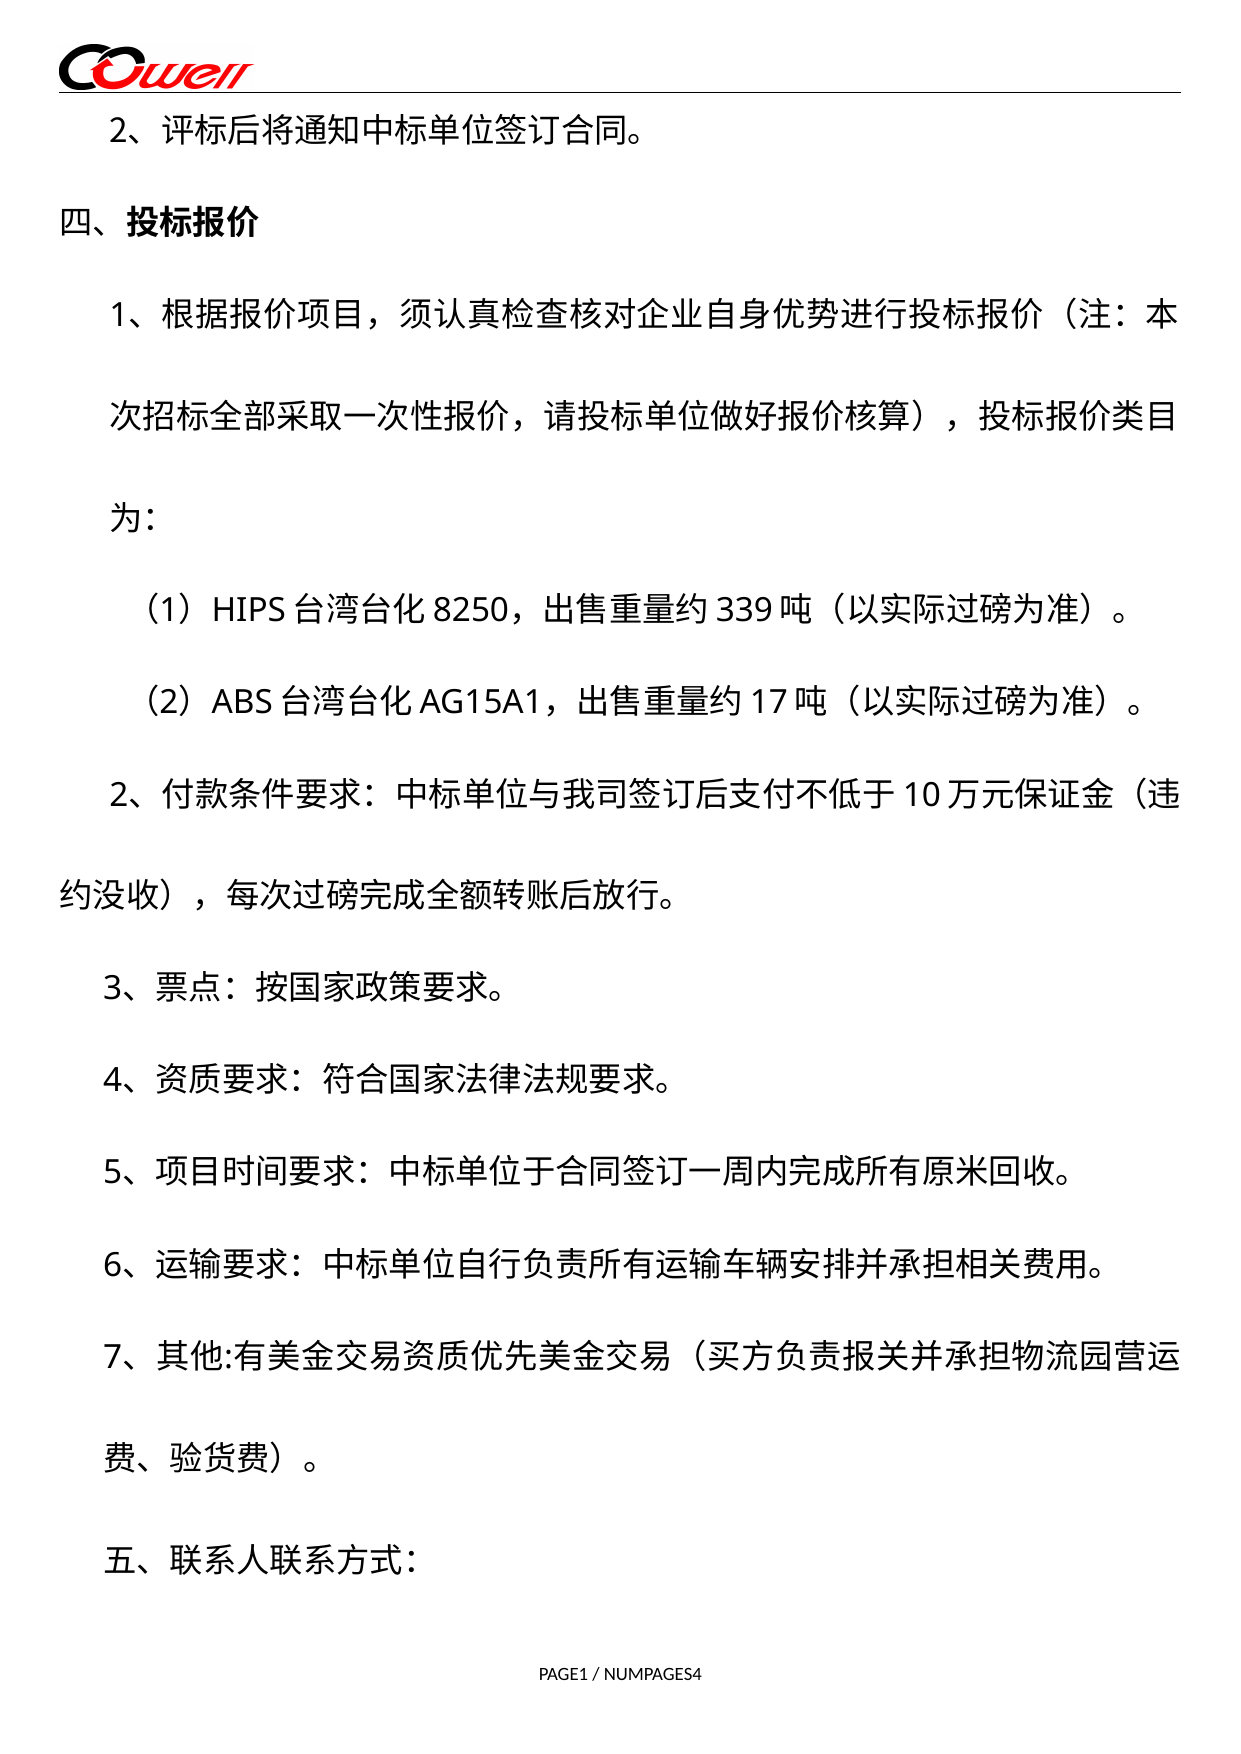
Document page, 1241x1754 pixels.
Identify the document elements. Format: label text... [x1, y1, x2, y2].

list 3、票点：按国家政策要求。 [103, 951, 1181, 1019]
text 2、付款条件要求：中标单位与我司签订后支付不低于10万元保证金（违约没收），每次过磅完成全额转账后放行。 [59, 758, 1181, 927]
list ABS台湾台化AG15A1，出售重量约17吨（以实际过磅为准）。 [59, 666, 1181, 733]
list HIPS台湾台化8250，出售重量约339吨（以实际过磅为准）。 [59, 573, 1181, 641]
list 投标报价 [59, 186, 1181, 254]
list 根据报价项目，须认真检查核对企业自身优势进行投标报价（注：本次招标全部采取一次性报价，请投标单位做好报价核算），投标报价类目为： [109, 278, 1181, 549]
list 4、资质要求：符合国家法律法规要求。 [103, 1043, 1181, 1111]
list 6、运输要求：中标单位自行负责所有运输车辆安排并承担相关费用。 [103, 1228, 1181, 1296]
list 评标后将通知中标单位签订合同。 [59, 94, 1181, 162]
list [103, 1320, 1181, 1591]
picture [59, 44, 255, 90]
list 5、项目时间要求：中标单位于合同签订一周内完成所有原米回收。 [103, 1136, 1181, 1203]
